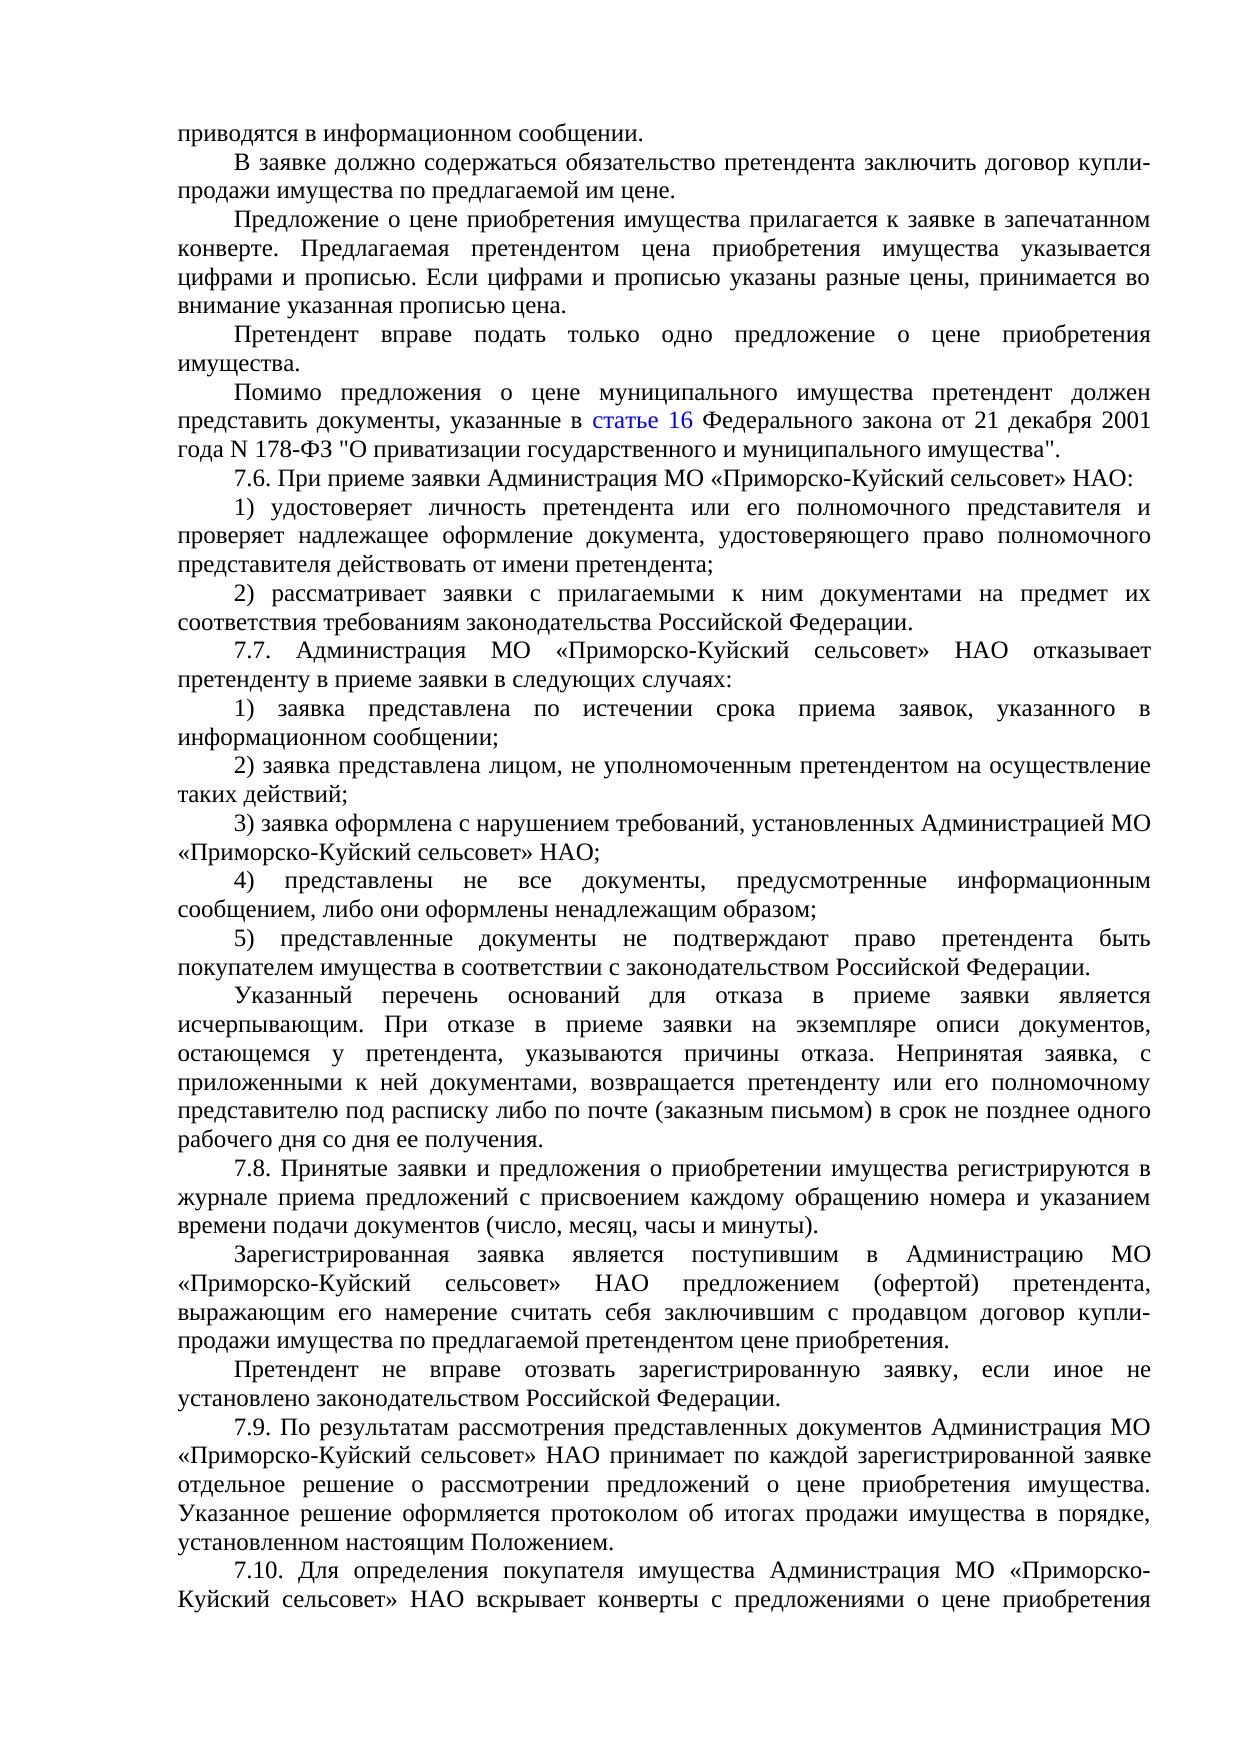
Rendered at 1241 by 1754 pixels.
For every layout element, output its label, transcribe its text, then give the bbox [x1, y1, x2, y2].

text Помимо предложения о цене муниципального имущества претендент должен представить документы, указанные в статье 16 Федерального закона от 21 декабря 2001 года N 178-ФЗ "О приватизации государственного и муниципального имущества". [177, 377, 1152, 463]
text Предложение о цене приобретения имущества прилагается к заявке в запечатанном конверте. Предлагаемая претендентом цена приобретения имущества указывается цифрами и прописью. Если цифрами и прописью указаны разные цены, принимается во внимание указанная прописью цена. [177, 204, 1152, 319]
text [177, 1556, 1152, 1613]
text 7.9. По результатам рассмотрения представленных документов Администрация МО «Приморско-Куйский сельсовет» НАО принимает по каждой зарегистрированной заявке отдельное решение о рассмотрении предложений о цене приобретения имущества. Указанное решение оформляется протоколом об итогах продажи имущества в порядке, установленном настоящим Положением. [177, 1412, 1152, 1556]
text 7.6. При приеме заявки Администрация МО «Приморско-Куйский сельсовет» НАО: [177, 463, 1152, 492]
text 1) удостоверяет личность претендента или его полномочного представителя и проверяет надлежащее оформление документа, удостоверяющего право полномочного представителя действовать от имени претендента; [177, 492, 1152, 578]
text 5) представленные документы не подтверждают право претендента быть покупателем имущества в соответствии с законодательством Российской Федерации. [177, 923, 1152, 981]
text Претендент не вправе отозвать зарегистрированную заявку, если иное не установлено законодательством Российской Федерации. [177, 1354, 1152, 1412]
text В заявке должно содержаться обязательство претендента заключить договор купли-продажи имущества по предлагаемой им цене. [177, 147, 1152, 204]
text 3) заявка оформлена с нарушением требований, установленных Администрацией МО «Приморско-Куйский сельсовет» НАО; [177, 808, 1152, 866]
text 7.8. Принятые заявки и предложения о приобретении имущества регистрируются в журнале приема предложений с присвоением каждому обращению номера и указанием времени подачи документов (число, месяц, часы и минуты). [177, 1153, 1152, 1239]
text 7.7. Администрация МО «Приморско-Куйский сельсовет» НАО отказывает претенденту в приеме заявки в следующих случаях: [177, 636, 1152, 693]
text 2) рассматривает заявки с прилагаемыми к ним документами на предмет их соответствия требованиям законодательства Российской Федерации. [177, 578, 1152, 636]
text Зарегистрированная заявка является поступившим в Администрацию МО «Приморско-Куйский сельсовет» НАО предложением (офертой) претендента, выражающим его намерение считать себя заключившим с продавцом договор купли-продажи имущества по предлагаемой претендентом цене приобретения. [177, 1239, 1152, 1354]
text Претендент вправе подать только одно предложение о цене приобретения имущества. [177, 319, 1152, 377]
text 1) заявка представлена по истечении срока приема заявок, указанного в информационном сообщении; [177, 693, 1152, 751]
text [177, 118, 1152, 147]
text Указанный перечень оснований для отказа в приеме заявки является исчерпывающим. При отказе в приеме заявки на экземпляре описи документов, остающемся у претендента, указываются причины отказа. Непринятая заявка, с приложенными к ней документами, возвращается претенденту или его полномочному представителю под расписку либо по почте (заказным письмом) в срок не позднее одного рабочего дня со дня ее получения. [177, 981, 1152, 1153]
text 2) заявка представлена лицом, не уполномоченным претендентом на осуществление таких действий; [177, 751, 1152, 808]
text 4) представлены не все документы, предусмотренные информационным сообщением, либо они оформлены ненадлежащим образом; [177, 866, 1152, 923]
